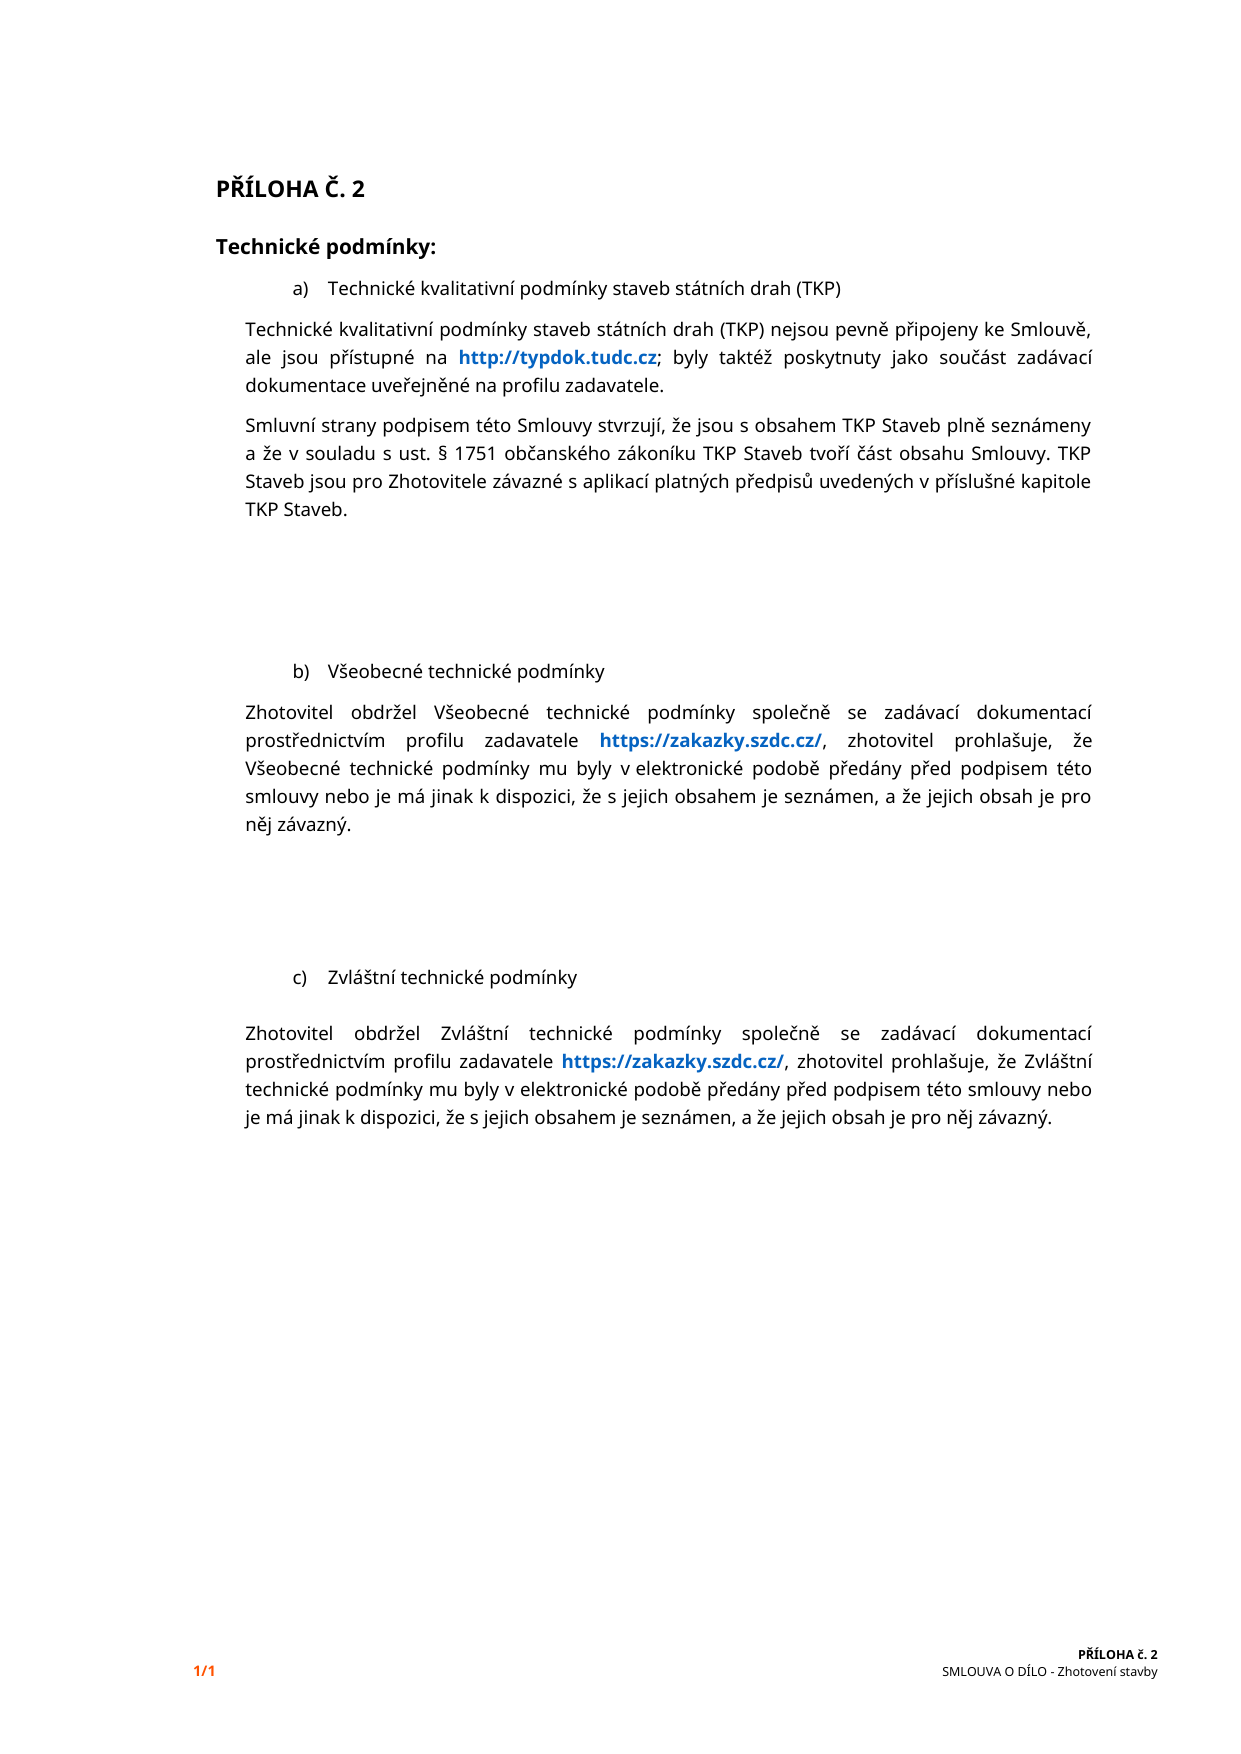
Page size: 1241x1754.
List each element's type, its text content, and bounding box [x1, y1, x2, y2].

text Zhotovitel obdržel Všeobecné technické podmínky společně se zadávací dokumentací prostřednictvím profilu zadavatele https://zakazky.szdc.cz/, zhotovitel prohlašuje, že Všeobecné technické podmínky mu byly v elektronické podobě předány před podpisem této smlouvy nebo je má jinak k dispozici, že s jejich obsahem je seznámen, a že jejich obsah je pro něj závazný. [245, 699, 1093, 837]
text Technické kvalitativní podmínky staveb státních drah (TKP) nejsou pevně připojeny ke Smlouvě, ale jsou přístupné na http://typdok.tudc.cz; byly taktéž poskytnuty jako součást zadávací dokumentace uveřejněné na profilu zadavatele. [245, 316, 1093, 398]
text Smluvní strany podpisem této Smlouvy stvrzují, že jsou s obsahem TKP Staveb plně seznámeny a že v souladu s ust. § 1751 občanského zákoníku TKP Staveb tvoří část obsahu Smlouvy. TKP Staveb jsou pro Zhotovitele závazné s aplikací platných předpisů uvedených v příslušné kapitole TKP Staveb. [245, 413, 1093, 522]
text Technické podmínky: [216, 232, 1093, 260]
text Příloha č. 2 [216, 172, 1093, 204]
list Všeobecné technické podmínky [292, 659, 1093, 684]
list Zvláštní technické podmínky [292, 964, 1093, 989]
list Zhotovitel obdržel Zvláštní technické podmínky společně se zadávací dokumentací prostřednictvím profilu zadavatele https://zakazky.szdc.cz/, zhotovitel prohlašuje, že Zvláštní technické podmínky mu byly v elektronické podobě předány před podpisem této smlouvy nebo je má jinak k dispozici, že s jejich obsahem je seznámen, a že jejich obsah je pro něj závazný. [245, 1020, 1093, 1130]
list Technické kvalitativní podmínky staveb státních drah (TKP) [292, 276, 1093, 301]
